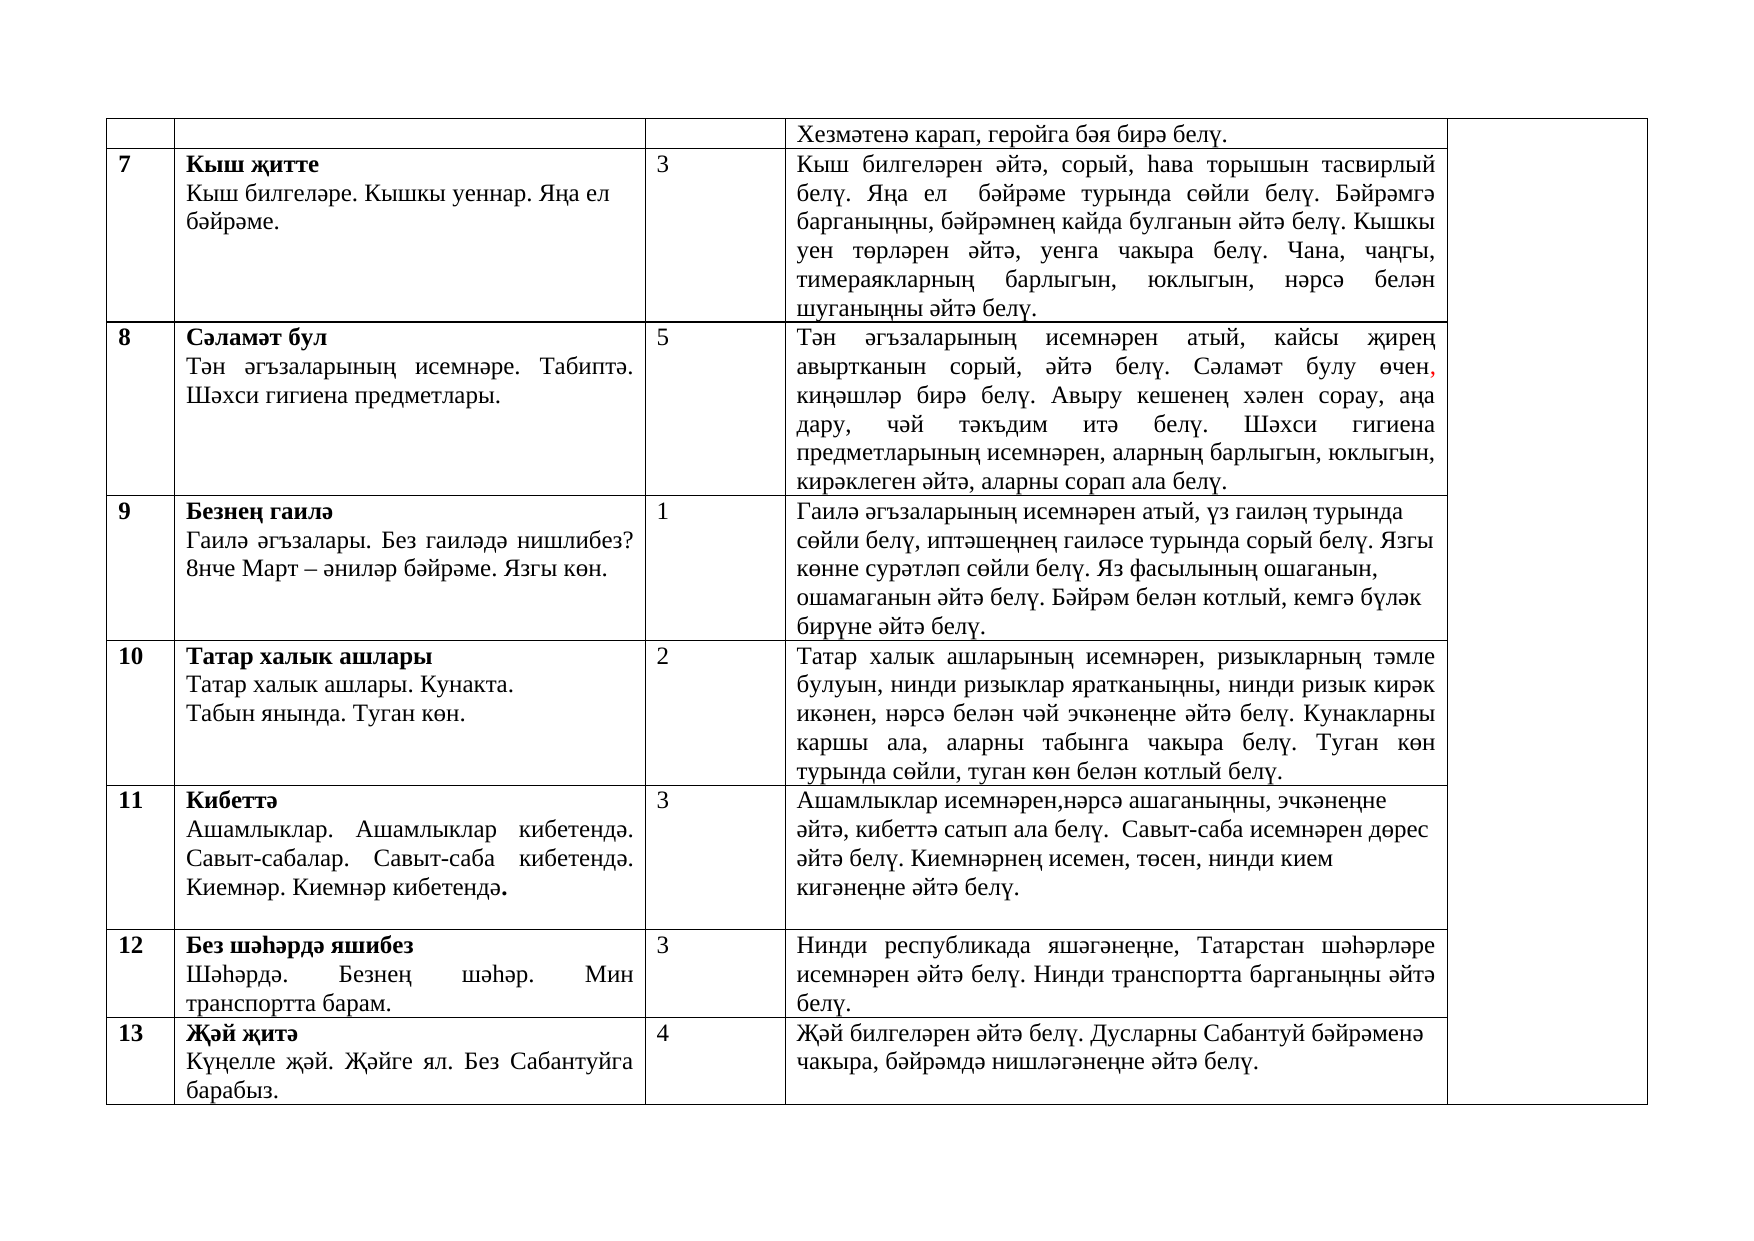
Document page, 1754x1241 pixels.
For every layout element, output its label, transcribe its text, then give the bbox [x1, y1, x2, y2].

table_cell Без шәһәрдә яшибез Шәһәрдә. Безнең шәһәр. Мин транспортта барам. [175, 930, 645, 1017]
table_cell Тән әгъзаларының исемнәрен атый, кайсы җирең авыртканын сорый, әйтә белү. Сәламәт булу өчен, киңәшләр бирә белү. Авыру кешенең хәлен сорау, аңа дару, чәй тәкъдим итә белү. Шәхси гигиена предметларының исемнәрен, аларның барлыгын, юклыгын, кирәклеген әйтә, аларны сорап ала белү. [786, 323, 1447, 495]
table_cell 8 [107, 323, 174, 495]
table_cell 2 [646, 641, 785, 784]
table_cell 4 [646, 1018, 785, 1104]
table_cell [786, 119, 1447, 148]
table_cell 12 [107, 930, 174, 1017]
table_cell 3 [646, 930, 785, 1017]
table_cell 3 [646, 786, 785, 929]
table_cell 9 [107, 496, 174, 640]
table_cell Җәй билгеләрен әйтә белү. Дусларны Сабантуй бәйрәменә чакыра, бәйрәмдә нишләгәнеңне әйтә белү. [786, 1018, 1447, 1104]
table_cell Кибеттә Ашамлыклар. Ашамлыклар кибетендә. Савыт-сабалар. Савыт-саба кибетендә. Киемнәр. Киемнәр кибетендә. [175, 786, 645, 929]
table_cell 6 [107, 119, 174, 148]
table_cell Кыш билгеләрен әйтә, сорый, һава торышын тасвирлый белү. Яңа ел бәйрәме турында сөйли белү. Бәйрәмгә барганыңны, бәйрәмнең кайда булганын әйтә белү. Кышкы уен төрләрен әйтә, уенга чакыра белү. Чана, чаңгы, тимераякларның барлыгын, юклыгын, нәрсә белән шуганыңны әйтә белү. [786, 149, 1447, 321]
table_cell Нинди республикада яшәгәнеңне, Татарстан шәһәрләре исемнәрен әйтә белү. Нинди транспортта барганыңны әйтә белү. [786, 930, 1447, 1017]
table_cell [175, 119, 645, 148]
table_cell 11 [107, 786, 174, 929]
table_cell 1 [646, 496, 785, 640]
table_cell Сәламәт бул Тән әгъзаларының исемнәре. Табиптә. Шәхси гигиена предметлары. [175, 323, 645, 495]
table_cell 2 [646, 119, 785, 148]
table_cell Җәй җитә Күңелле җәй. Җәйге ял. Без Сабантуйга барабыз. [175, 1018, 645, 1104]
table_cell 7 [107, 149, 174, 321]
table_cell Кыш җитте Кыш билгеләре. Кышкы уеннар. Яңа ел бәйрәме. [175, 149, 645, 321]
table_cell Безнең гаилә Гаилә әгъзалары. Без гаиләдә нишлибез? 8нче Март – әниләр бәйрәме. Язгы көн. [175, 496, 645, 640]
table_cell Татар халык ашлары Татар халык ашлары. Кунакта. Табын янында. Туган көн. [175, 641, 645, 784]
table_cell Гаилә әгъзаларының исемнәрен атый, үз гаиләң турында сөйли белү, иптәшеңнең гаиләсе турында сорый белү. Язгы көнне сурәтләп сөйли белү. Яз фасылының ошаганын, ошамаганын әйтә белү. Бәйрәм белән котлый, кемгә бүләк бирүне әйтә белү. [786, 496, 1447, 640]
table_cell Татар халык ашларының исемнәрен, ризыкларның тәмле булуын, нинди ризыклар яратканыңны, нинди ризык кирәк икәнен, нәрсә белән чәй эчкәнеңне әйтә белү. Кунакларны каршы ала, аларны табынга чакыра белү. Туган көн турында сөйли, туган көн белән котлый белү. [786, 641, 1447, 784]
table_cell 5 [646, 323, 785, 495]
table_cell 10 [107, 641, 174, 784]
table_cell 3 [646, 149, 785, 321]
table_cell Ашамлыклар исемнәрен,нәрсә ашаганыңны, эчкәнеңне әйтә, кибеттә сатып ала белү. Савыт-саба исемнәрен дөрес әйтә белү. Киемнәрнең исемен, төсен, нинди кием кигәнеңне әйтә белү. [786, 786, 1447, 929]
table_cell 13 [107, 1018, 174, 1104]
